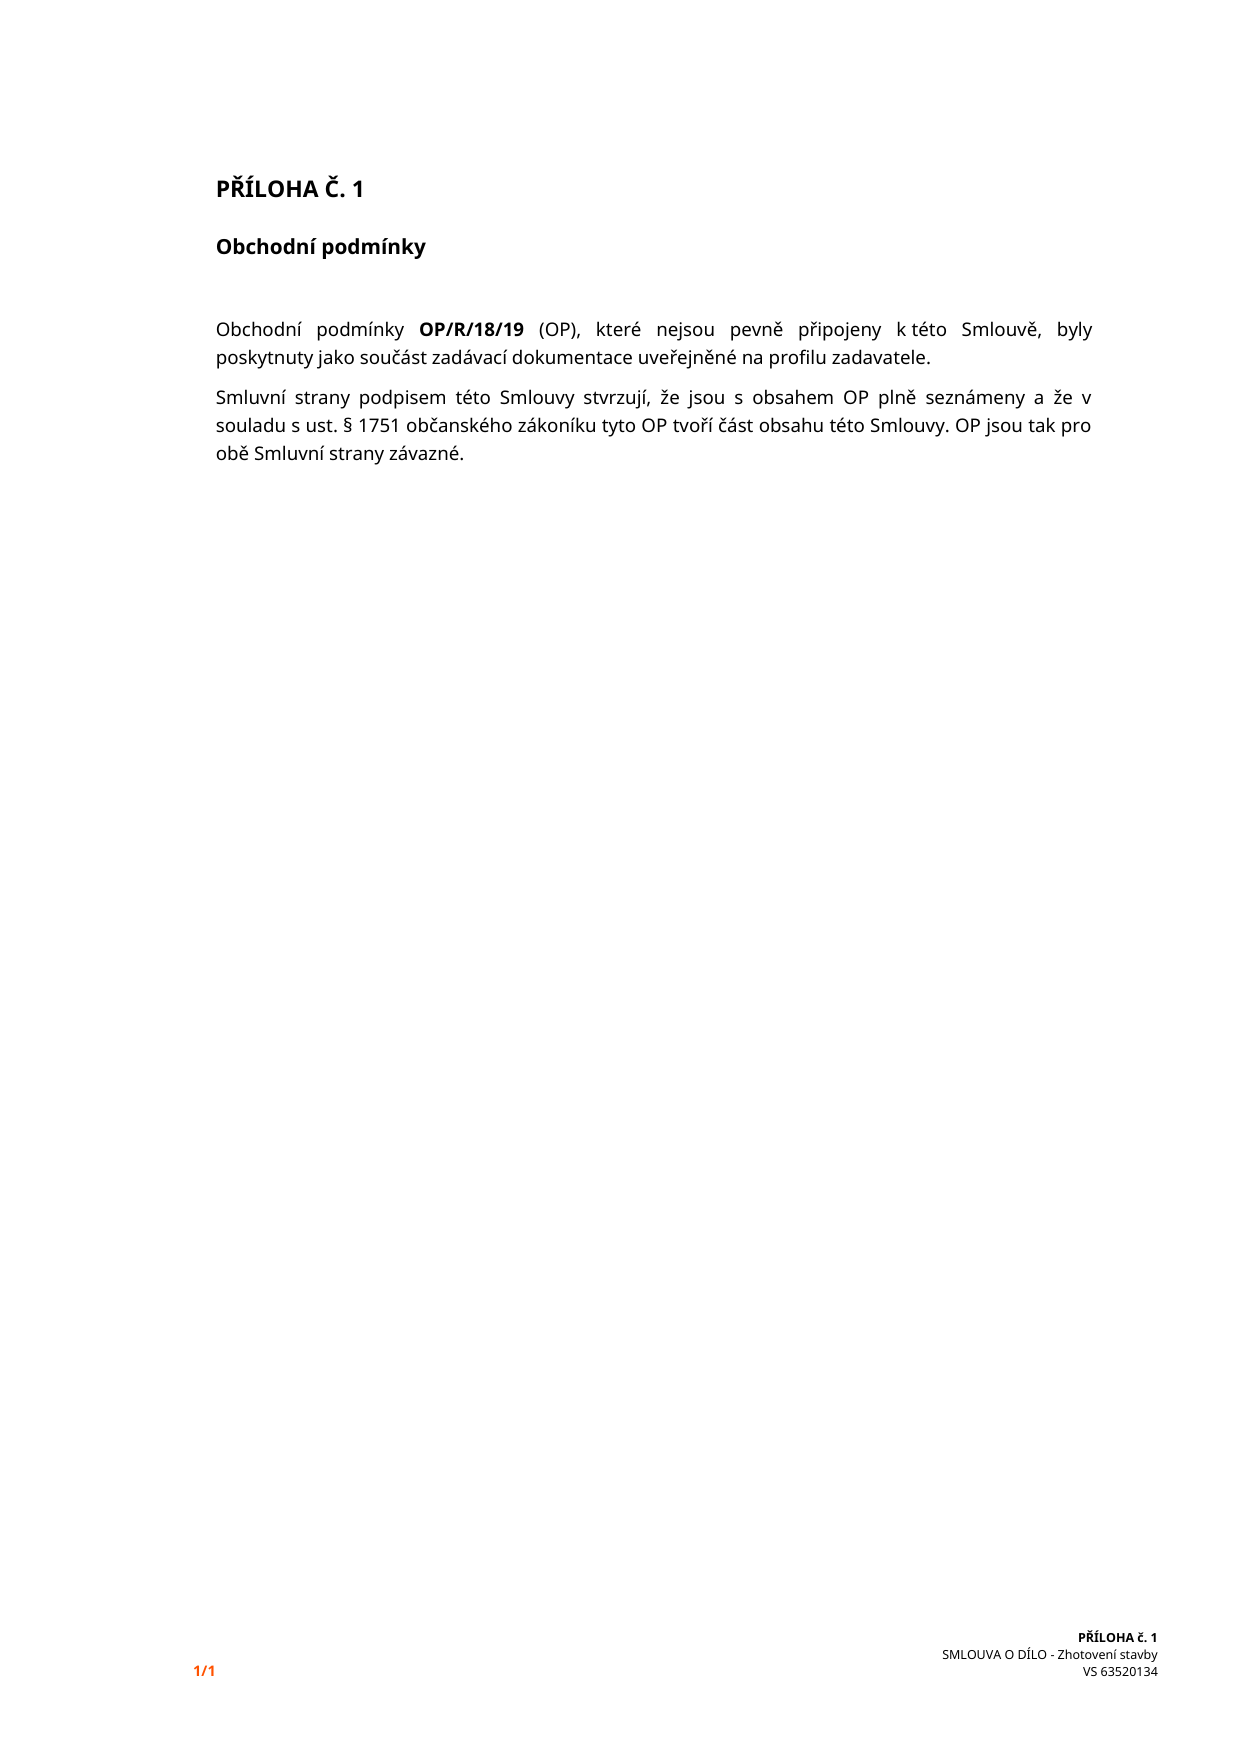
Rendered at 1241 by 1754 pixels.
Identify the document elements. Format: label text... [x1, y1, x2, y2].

text Příloha č. 1 [216, 172, 1093, 204]
text Obchodní podmínky OP/R/18/19 (OP), které nejsou pevně připojeny k této Smlouvě, byly poskytnuty jako součást zadávací dokumentace uveřejněné na profilu zadavatele. [216, 316, 1093, 370]
text Smluvní strany podpisem této Smlouvy stvrzují, že jsou s obsahem OP plně seznámeny a že v souladu s ust. § 1751 občanského zákoníku tyto OP tvoří část obsahu této Smlouvy. OP jsou tak pro obě Smluvní strany závazné. [216, 385, 1093, 466]
text Obchodní podmínky [216, 232, 1093, 260]
